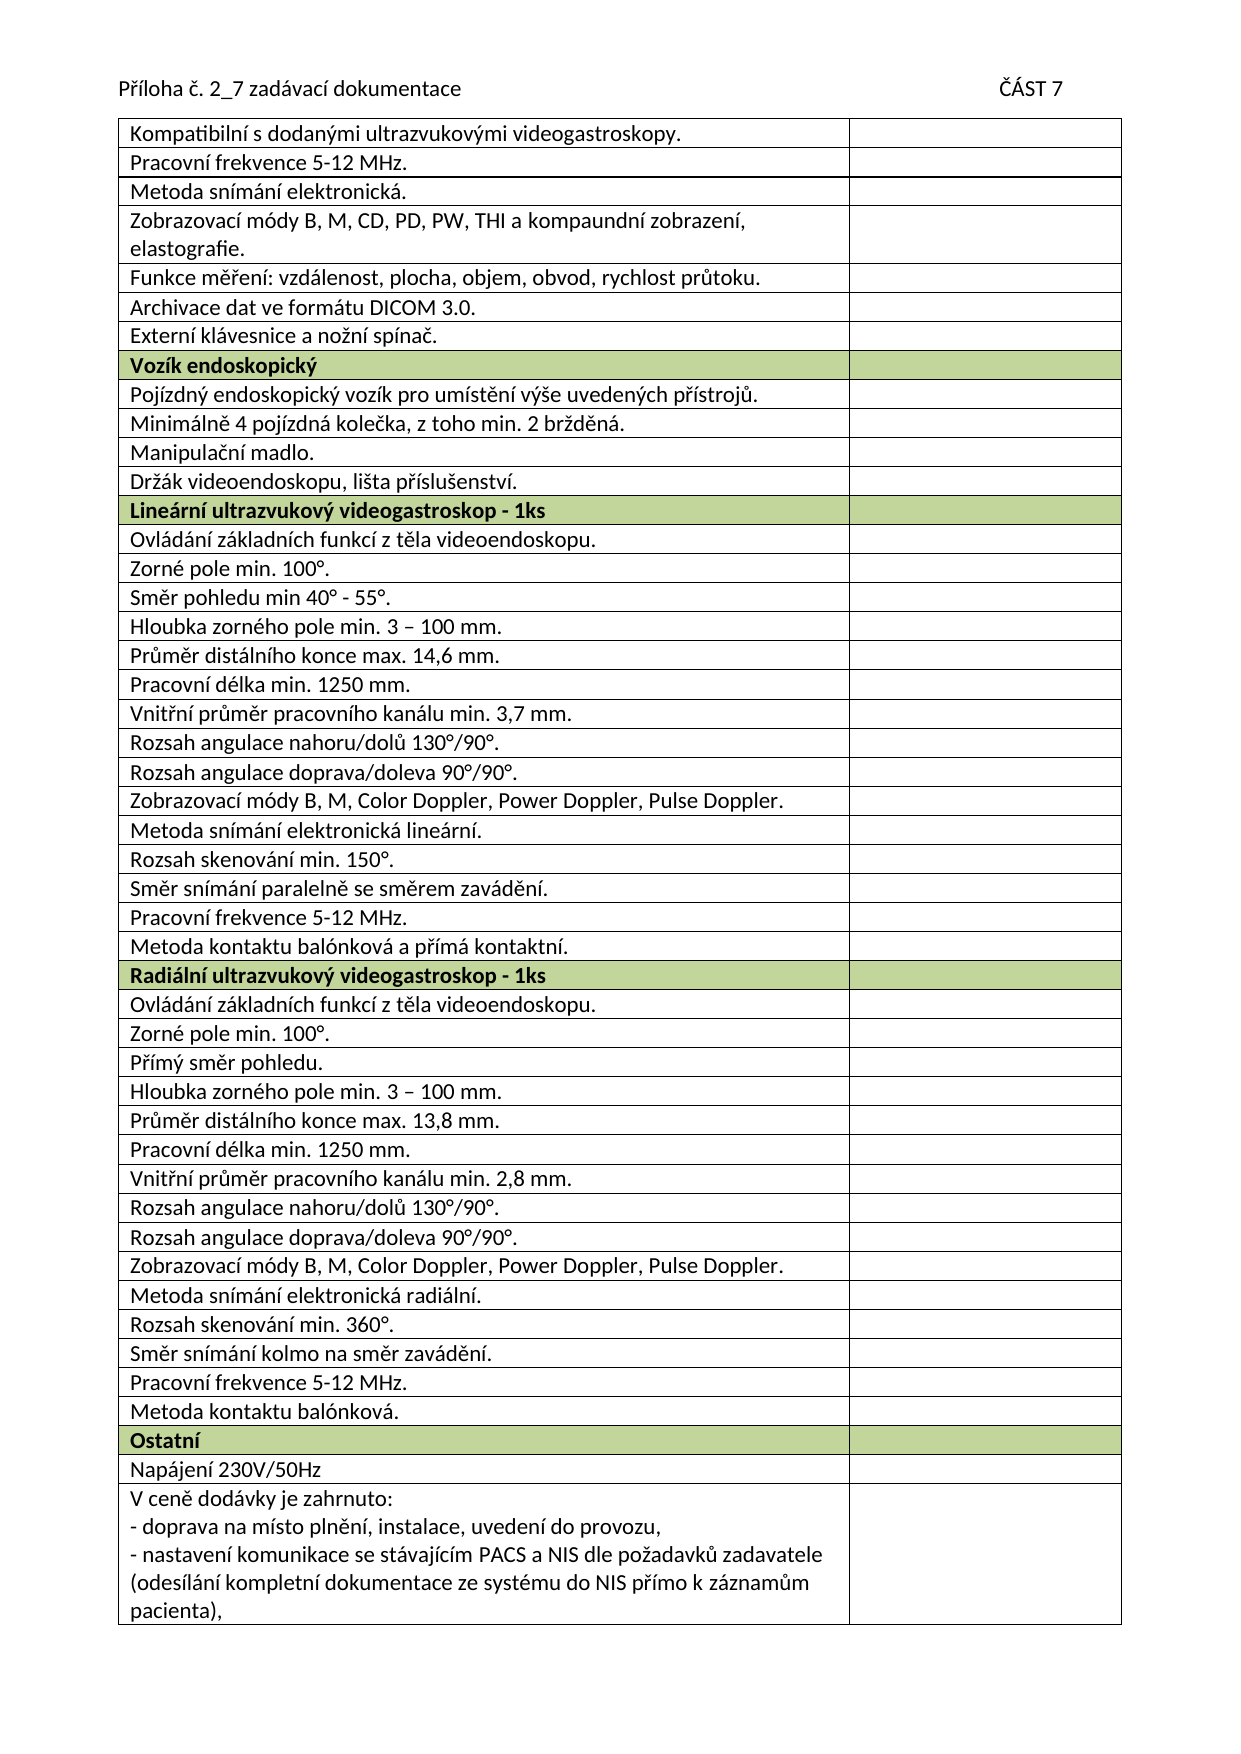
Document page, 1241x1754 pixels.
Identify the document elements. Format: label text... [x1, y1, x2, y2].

table_cell Kompatibilní s dodanými ultrazvukovými videogastroskopy. [119, 119, 849, 147]
table_cell Rozsah angulace nahoru/dolů 130°/90°. [119, 729, 849, 757]
table_cell Pracovní frekvence 5-12 MHz. [119, 1368, 849, 1396]
table_cell [850, 1484, 1121, 1624]
table_cell Průměr distálního konce max. 14,6 mm. [119, 641, 849, 669]
table_cell [850, 1106, 1121, 1134]
table_cell [850, 1165, 1121, 1192]
table_cell [850, 729, 1121, 757]
table_cell Manipulační madlo. [119, 438, 849, 466]
table_cell [850, 119, 1121, 147]
table_cell Průměr distálního konce max. 13,8 mm. [119, 1106, 849, 1134]
table_cell Ostatní [119, 1426, 849, 1454]
table_cell Směr pohledu min 40° - 55°. [119, 583, 849, 611]
table_cell [850, 409, 1121, 437]
table_cell [850, 1194, 1121, 1222]
table_cell [850, 1426, 1121, 1454]
table_cell [850, 525, 1121, 553]
table_cell Minimálně 4 pojízdná kolečka, z toho min. 2 bržděná. [119, 409, 849, 437]
table_cell [850, 787, 1121, 815]
table_cell Externí klávesnice a nožní spínač. [119, 322, 849, 350]
table_cell Vnitřní průměr pracovního kanálu min. 2,8 mm. [119, 1165, 849, 1192]
table_cell Ovládání základních funkcí z těla videoendoskopu. [119, 990, 849, 1018]
table_cell Ovládání základních funkcí z těla videoendoskopu. [119, 525, 849, 553]
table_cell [119, 1484, 849, 1624]
table_cell Rozsah angulace doprava/doleva 90°/90°. [119, 1223, 849, 1251]
table_cell [850, 148, 1121, 176]
table_cell Rozsah angulace nahoru/dolů 130°/90°. [119, 1194, 849, 1222]
table_cell [850, 1368, 1121, 1396]
table_cell Metoda snímání elektronická. [119, 178, 849, 205]
table_cell Zobrazovací módy B, M, Color Doppler, Power Doppler, Pulse Doppler. [119, 787, 849, 815]
table_cell Zorné pole min. 100°. [119, 554, 849, 582]
table_cell Lineární ultrazvukový videogastroskop - 1ks [119, 496, 849, 524]
table_cell [850, 1252, 1121, 1280]
table_cell [850, 206, 1121, 262]
table_cell Přímý směr pohledu. [119, 1048, 849, 1076]
table_cell [850, 554, 1121, 582]
table_cell Archivace dat ve formátu DICOM 3.0. [119, 293, 849, 321]
table_cell [850, 380, 1121, 408]
table_cell Rozsah skenování min. 360°. [119, 1310, 849, 1338]
table_cell [850, 1135, 1121, 1163]
table_cell Zobrazovací módy B, M, CD, PD, PW, THI a kompaundní zobrazení, elastografie. [119, 206, 849, 262]
table_cell Rozsah angulace doprava/doleva 90°/90°. [119, 758, 849, 786]
table_cell [850, 816, 1121, 844]
table_cell [850, 903, 1121, 931]
table_cell [850, 1019, 1121, 1047]
table_cell Metoda kontaktu balónková. [119, 1397, 849, 1425]
table_cell [850, 1223, 1121, 1251]
table_cell Zobrazovací módy B, M, Color Doppler, Power Doppler, Pulse Doppler. [119, 1252, 849, 1280]
table_cell Směr snímání paralelně se směrem zavádění. [119, 874, 849, 902]
table_cell Zorné pole min. 100°. [119, 1019, 849, 1047]
table_cell [850, 1281, 1121, 1309]
table_cell Metoda snímání elektronická radiální. [119, 1281, 849, 1309]
table_cell [850, 1310, 1121, 1338]
table_cell Vnitřní průměr pracovního kanálu min. 3,7 mm. [119, 700, 849, 727]
table_cell [850, 467, 1121, 495]
table_cell [850, 351, 1121, 379]
table_cell Funkce měření: vzdálenost, plocha, objem, obvod, rychlost průtoku. [119, 264, 849, 292]
table_cell Držák videoendoskopu, lišta příslušenství. [119, 467, 849, 495]
table_cell [850, 264, 1121, 292]
table_cell Pojízdný endoskopický vozík pro umístění výše uvedených přístrojů. [119, 380, 849, 408]
table_cell Pracovní frekvence 5-12 MHz. [119, 148, 849, 176]
table_cell [850, 1397, 1121, 1425]
table_cell Směr snímání kolmo na směr zavádění. [119, 1339, 849, 1367]
table_cell [850, 496, 1121, 524]
table_cell [850, 961, 1121, 989]
table_cell Metoda kontaktu balónková a přímá kontaktní. [119, 932, 849, 960]
table_cell [850, 1339, 1121, 1367]
table_cell [850, 700, 1121, 727]
table_cell [850, 1455, 1121, 1483]
table_cell [850, 641, 1121, 669]
table_cell [850, 932, 1121, 960]
table_cell [850, 178, 1121, 205]
table_cell Metoda snímání elektronická lineární. [119, 816, 849, 844]
table_cell Pracovní délka min. 1250 mm. [119, 1135, 849, 1163]
table_cell [850, 583, 1121, 611]
table_cell [850, 1077, 1121, 1105]
table_cell Hloubka zorného pole min. 3 – 100 mm. [119, 612, 849, 640]
table_cell [850, 845, 1121, 873]
table_cell [850, 758, 1121, 786]
table_cell Radiální ultrazvukový videogastroskop - 1ks [119, 961, 849, 989]
table_cell [850, 322, 1121, 350]
table_cell Pracovní délka min. 1250 mm. [119, 670, 849, 698]
table_cell [850, 1048, 1121, 1076]
table_cell [850, 670, 1121, 698]
table_cell [850, 438, 1121, 466]
table_cell Hloubka zorného pole min. 3 – 100 mm. [119, 1077, 849, 1105]
table_cell [850, 990, 1121, 1018]
table_cell Napájení 230V/50Hz [119, 1455, 849, 1483]
table_cell Vozík endoskopický [119, 351, 849, 379]
table_cell [850, 293, 1121, 321]
table_cell [850, 874, 1121, 902]
table_cell Pracovní frekvence 5-12 MHz. [119, 903, 849, 931]
table_cell [850, 612, 1121, 640]
table_cell Rozsah skenování min. 150°. [119, 845, 849, 873]
